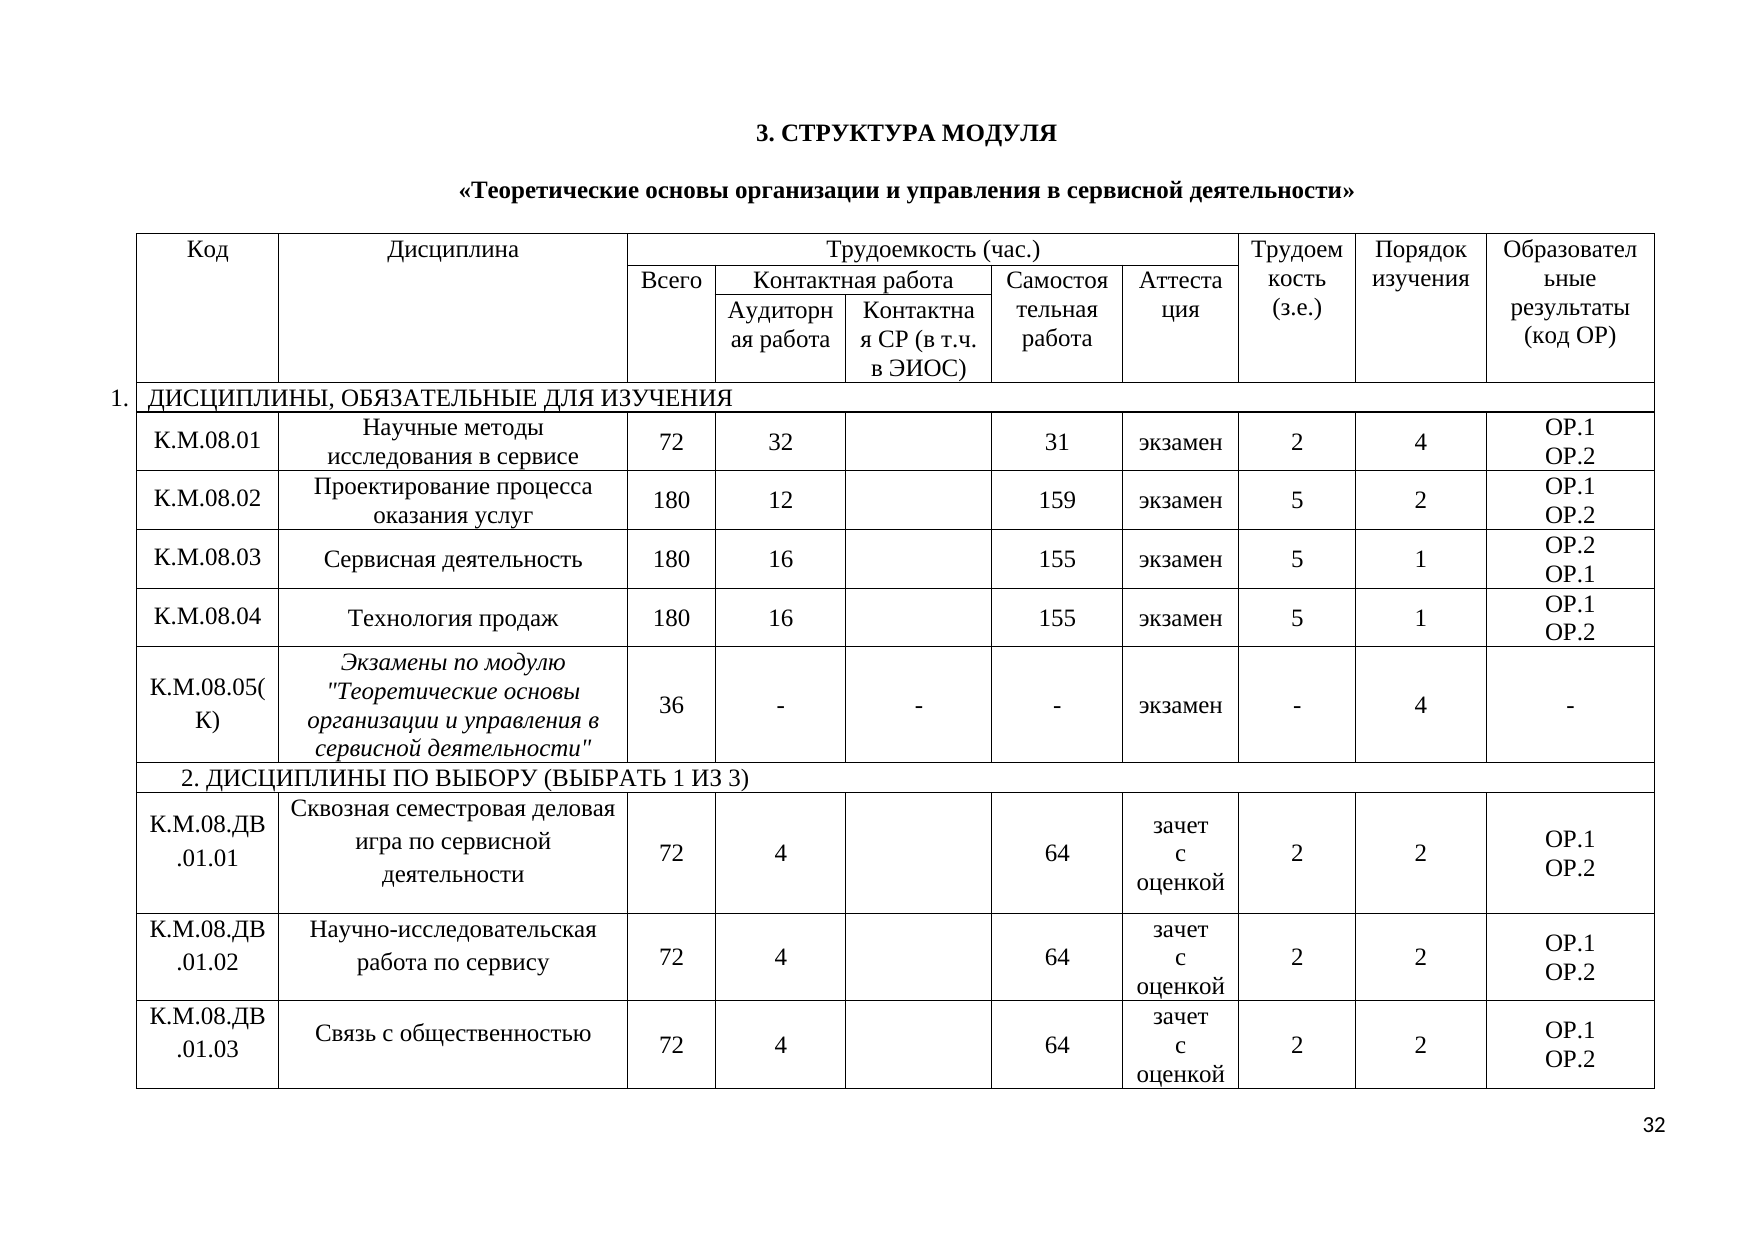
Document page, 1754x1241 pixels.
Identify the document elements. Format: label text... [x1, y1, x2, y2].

table_cell 180 [628, 530, 715, 588]
table_cell 2 [1356, 1001, 1486, 1088]
table_cell 72 [628, 413, 715, 470]
table_cell 16 [716, 530, 845, 588]
table_cell ОР.1 ОР.2 [1487, 1001, 1654, 1088]
table_cell 2 [1356, 793, 1486, 913]
table_cell ОР.1 ОР.2 [1487, 914, 1654, 1000]
table_cell 64 [992, 1001, 1122, 1088]
table_cell экзамен [1123, 471, 1238, 528]
table_cell 1 [1356, 589, 1486, 646]
table_cell 4 [1356, 413, 1486, 470]
table_cell 12 [716, 471, 845, 528]
table_cell 5 [1239, 589, 1355, 646]
table_cell [846, 471, 991, 528]
table_cell 4 [716, 914, 845, 1000]
table_cell 2 [1239, 793, 1355, 913]
table_cell ОР.1 ОР.2 [1487, 413, 1654, 470]
table_cell 2 [1239, 1001, 1355, 1088]
table_cell 155 [992, 589, 1122, 646]
table_cell 2 [1239, 914, 1355, 1000]
table_cell 72 [628, 914, 715, 1000]
table_cell Экзамены по модулю "Теоретические основы организации и управления в сервисной деятельности" [279, 647, 627, 762]
table_cell Технология продаж [279, 589, 627, 646]
table_cell К.М.08.04 [137, 589, 278, 646]
table_cell 5 [1239, 530, 1355, 588]
table_cell - [1487, 647, 1654, 762]
table_cell К.М.08.05(К) [137, 647, 278, 762]
table_cell 5 [1239, 471, 1355, 528]
table_cell 1 [1356, 530, 1486, 588]
table_cell 36 [628, 647, 715, 762]
table_header Трудоемкость (час.) [628, 234, 1238, 264]
table_cell - [992, 647, 1122, 762]
text 3. Структура модуля [148, 118, 1665, 147]
table_cell - [1239, 647, 1355, 762]
table_cell - [846, 647, 991, 762]
table_cell Аудиторная работа [716, 295, 845, 382]
table_cell 72 [628, 793, 715, 913]
table_header Дисциплина [279, 234, 627, 382]
table_cell 4 [716, 1001, 845, 1088]
table_cell Связь с общественностью [279, 1001, 627, 1088]
table_header Порядок изучения [1356, 234, 1486, 382]
table_cell [846, 589, 991, 646]
table_header Трудоемкость (з.е.) [1239, 234, 1355, 382]
table_cell экзамен [1123, 530, 1238, 588]
table_cell зачет с оценкой [1123, 914, 1238, 1000]
table_cell экзамен [1123, 647, 1238, 762]
table_cell экзамен [1123, 589, 1238, 646]
table_cell зачет с оценкой [1123, 793, 1238, 913]
table_cell К.М.08.ДВ.01.02 [137, 914, 278, 1000]
table_cell 4 [716, 793, 845, 913]
table_cell Проектирование процесса оказания услуг [279, 471, 627, 528]
table_cell 2 [1239, 413, 1355, 470]
table_cell Самостоятельная работа [992, 266, 1122, 382]
table_cell ОР.1 ОР.2 [1487, 793, 1654, 913]
table_cell 16 [716, 589, 845, 646]
table_cell К.М.08.03 [137, 530, 278, 588]
table_cell ОР.1 ОР.2 [1487, 471, 1654, 528]
table_cell 4 [1356, 647, 1486, 762]
table_cell Научно-исследовательская работа по сервису [279, 914, 627, 1000]
table_cell - [716, 647, 845, 762]
table_cell К.М.08.01 [137, 413, 278, 470]
table_header Образовательные результаты (код ОР) [1487, 234, 1654, 382]
table_cell 2 [1356, 914, 1486, 1000]
table_cell [846, 914, 991, 1000]
table_cell 155 [992, 530, 1122, 588]
table_cell 31 [992, 413, 1122, 470]
table_cell Аттестация [1123, 266, 1238, 382]
table_cell 2 [1356, 471, 1486, 528]
table_cell экзамен [1123, 413, 1238, 470]
table_cell ОР.2 ОР.1 [1487, 530, 1654, 588]
text «Теоретические основы организации и управления в сервисной деятельности» [148, 176, 1665, 204]
table_cell 64 [992, 914, 1122, 1000]
table_cell [846, 1001, 991, 1088]
table_cell [846, 530, 991, 588]
table_cell Дисциплины, обязательные для изучения [137, 383, 1654, 411]
table_cell ОР.1 ОР.2 [1487, 589, 1654, 646]
table_cell К.М.08.02 [137, 471, 278, 528]
table_header Код [137, 234, 278, 382]
table_cell Сервисная деятельность [279, 530, 627, 588]
table_cell [846, 413, 991, 470]
table_cell 64 [992, 793, 1122, 913]
table_cell Контактная СР (в т.ч. в ЭИОС) [846, 295, 991, 382]
table_cell 180 [628, 471, 715, 528]
table_cell 32 [716, 413, 845, 470]
table_cell Научные методы исследования в сервисе [279, 413, 627, 470]
table_cell 72 [628, 1001, 715, 1088]
table_cell К.М.08.ДВ.01.01 [137, 793, 278, 913]
table_cell К.М.08.ДВ.01.03 [137, 1001, 278, 1088]
table_cell 159 [992, 471, 1122, 528]
table_cell [846, 793, 991, 913]
table_cell 2. Дисциплины по выбору (выбрать 1 из 3) [137, 763, 1654, 792]
table_cell Всего [628, 266, 715, 382]
table_cell Сквозная семестровая деловая игра по сервисной деятельности [279, 793, 627, 913]
table_cell зачет с оценкой [1123, 1001, 1238, 1088]
table_cell 180 [628, 589, 715, 646]
table_cell Контактная работа [716, 266, 991, 294]
